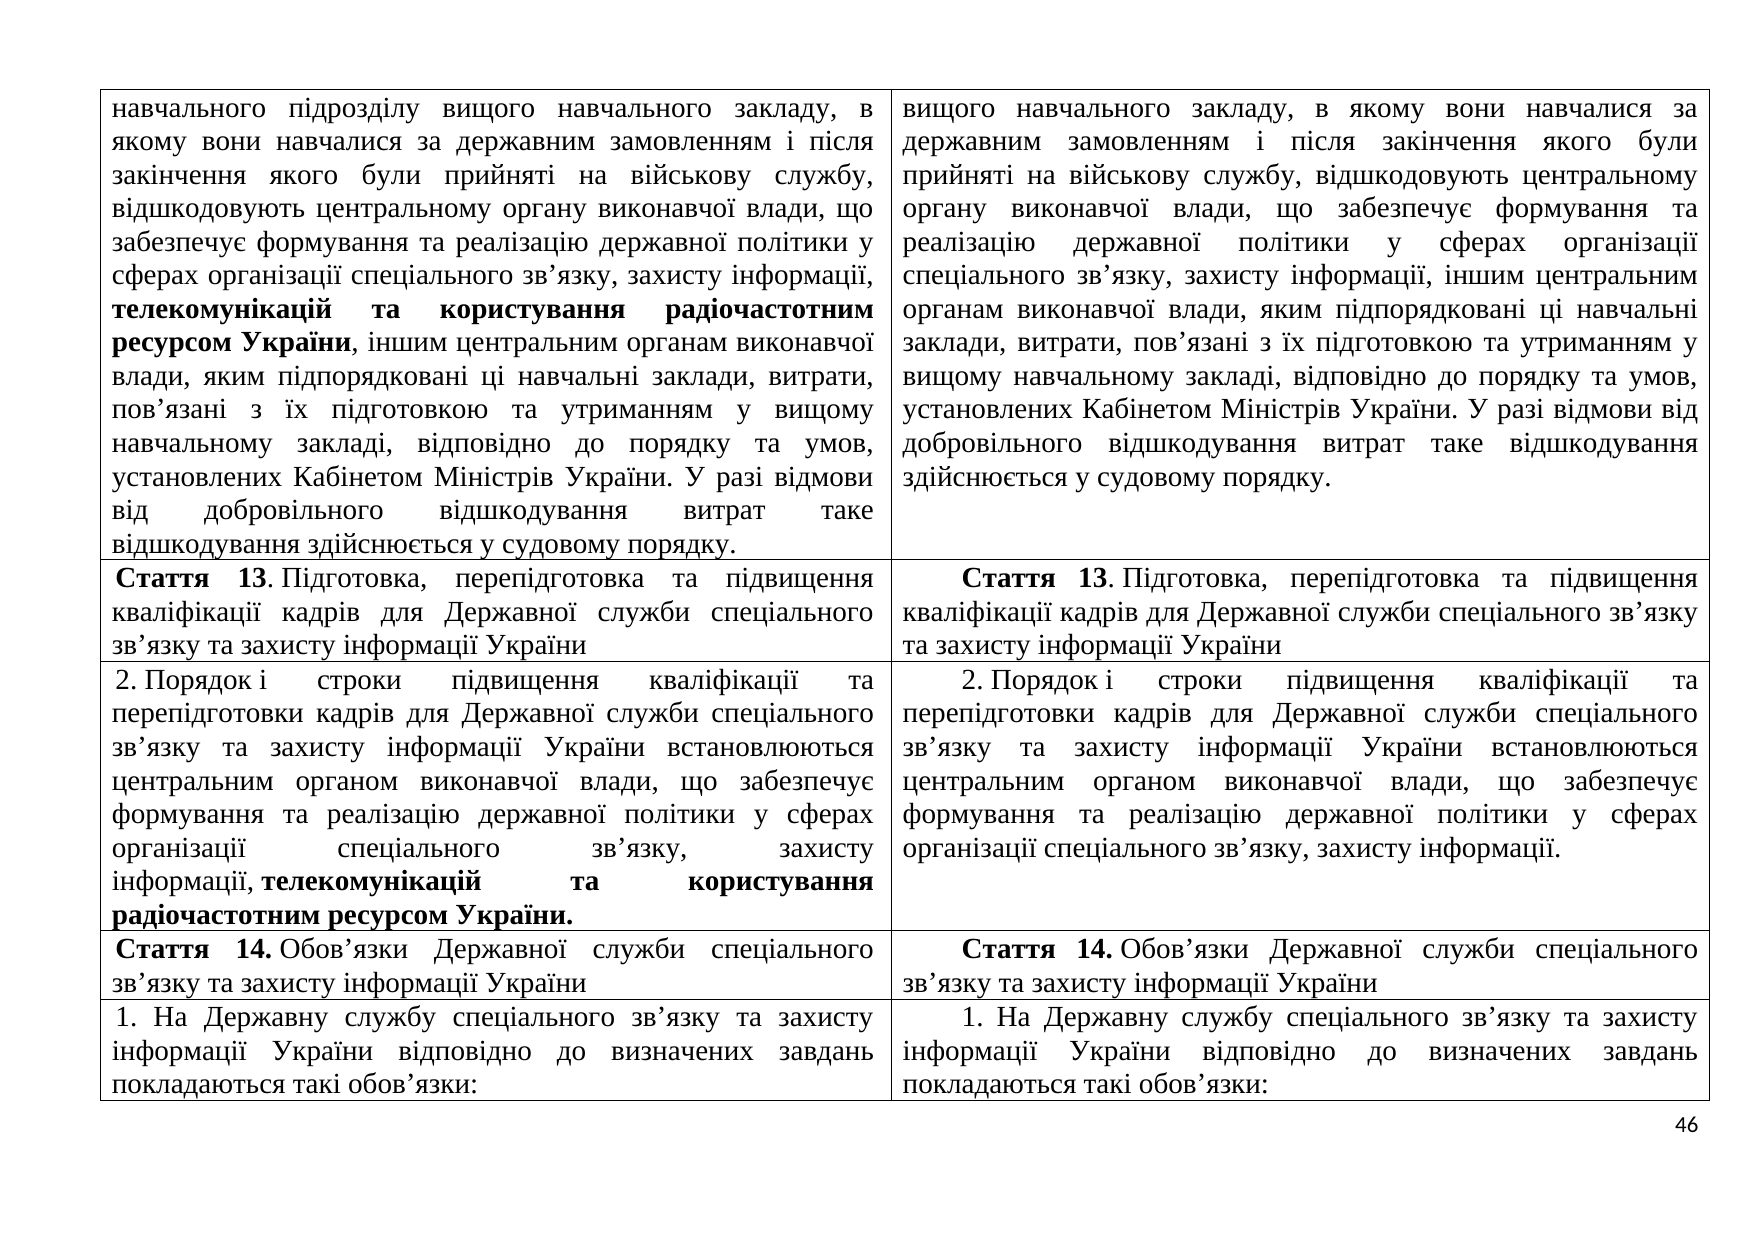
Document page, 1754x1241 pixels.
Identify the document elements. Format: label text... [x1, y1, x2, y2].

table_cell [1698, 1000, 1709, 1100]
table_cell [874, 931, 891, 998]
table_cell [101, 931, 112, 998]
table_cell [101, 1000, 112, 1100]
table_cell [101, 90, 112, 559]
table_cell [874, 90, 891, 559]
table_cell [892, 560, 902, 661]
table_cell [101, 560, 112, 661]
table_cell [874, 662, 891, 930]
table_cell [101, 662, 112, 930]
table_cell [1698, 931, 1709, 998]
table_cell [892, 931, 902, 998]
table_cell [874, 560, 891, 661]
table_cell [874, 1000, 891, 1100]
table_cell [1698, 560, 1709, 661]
table_cell 2. Порядок і строки підвищення кваліфікації та перепідготовки кадрів для Державної служби спеціального зв’язку та захисту інформації України встановлюються центральним органом виконавчої влади, що забезпечує формування та реалізацію державної політики у сферах організації спеціального зв’язку, захисту інформації. [892, 662, 1709, 930]
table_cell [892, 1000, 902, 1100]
